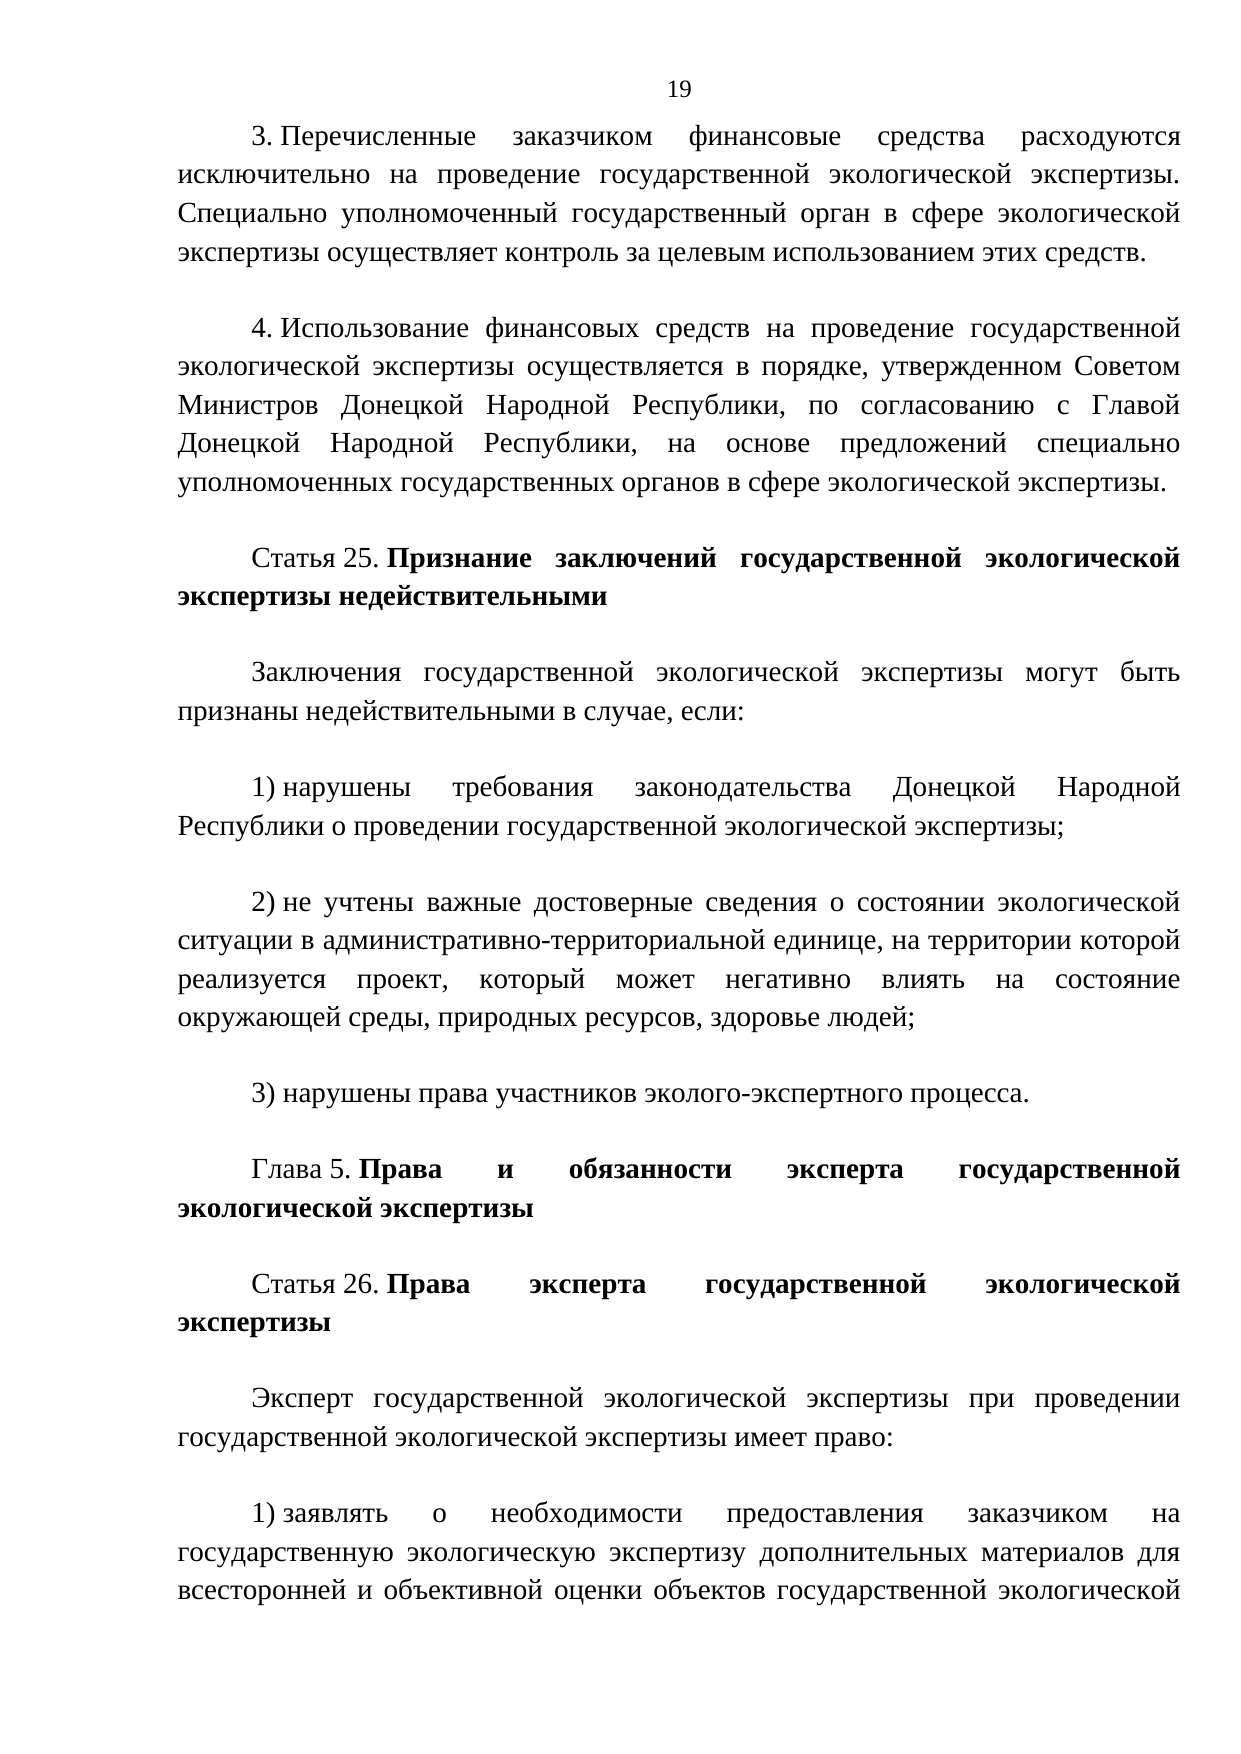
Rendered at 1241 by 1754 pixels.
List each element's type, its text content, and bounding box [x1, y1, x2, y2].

text 3) нарушены права участников эколого-экспертного процесса. [177, 1075, 1181, 1109]
text 4. Использование финансовых средств на проведение государственной экологической экспертизы осуществляется в порядке, утвержденном Советом Министров Донецкой Народной Республики, по согласованию с Главой Донецкой Народной Республики, на основе предложений специально уполномоченных государственных органов в сфере экологической экспертизы. [177, 310, 1181, 497]
text 1) нарушены требования законодательства Донецкой Народной Республики о проведении государственной экологической экспертизы; [177, 769, 1181, 841]
text Эксперт государственной экологической экспертизы при проведении государственной экологической экспертизы имеет право: [177, 1381, 1181, 1453]
text 2) не учтены важные достоверные сведения о состоянии экологической ситуации в административно-территориальной единице, на территории которой реализуется проект, который может негативно влиять на состояние окружающей среды, природных ресурсов, здоровье людей; [177, 884, 1181, 1033]
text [177, 1495, 1181, 1606]
text Статья 25. Признание заключений государственной экологической экспертизы недействительными [177, 540, 1181, 612]
text 3. Перечисленные заказчиком финансовые средства расходуются исключительно на проведение государственной экологической экспертизы. Специально уполномоченный государственный орган в сфере экологической экспертизы осуществляет контроль за целевым использованием этих средств. [177, 118, 1181, 267]
text Глава 5. Права и обязанности эксперта государственной экологической экспертизы [177, 1151, 1181, 1223]
text Статья 26. Права эксперта государственной экологической экспертизы [177, 1266, 1181, 1338]
text Заключения государственной экологической экспертизы могут быть признаны недействительными в случае, если: [177, 654, 1181, 727]
